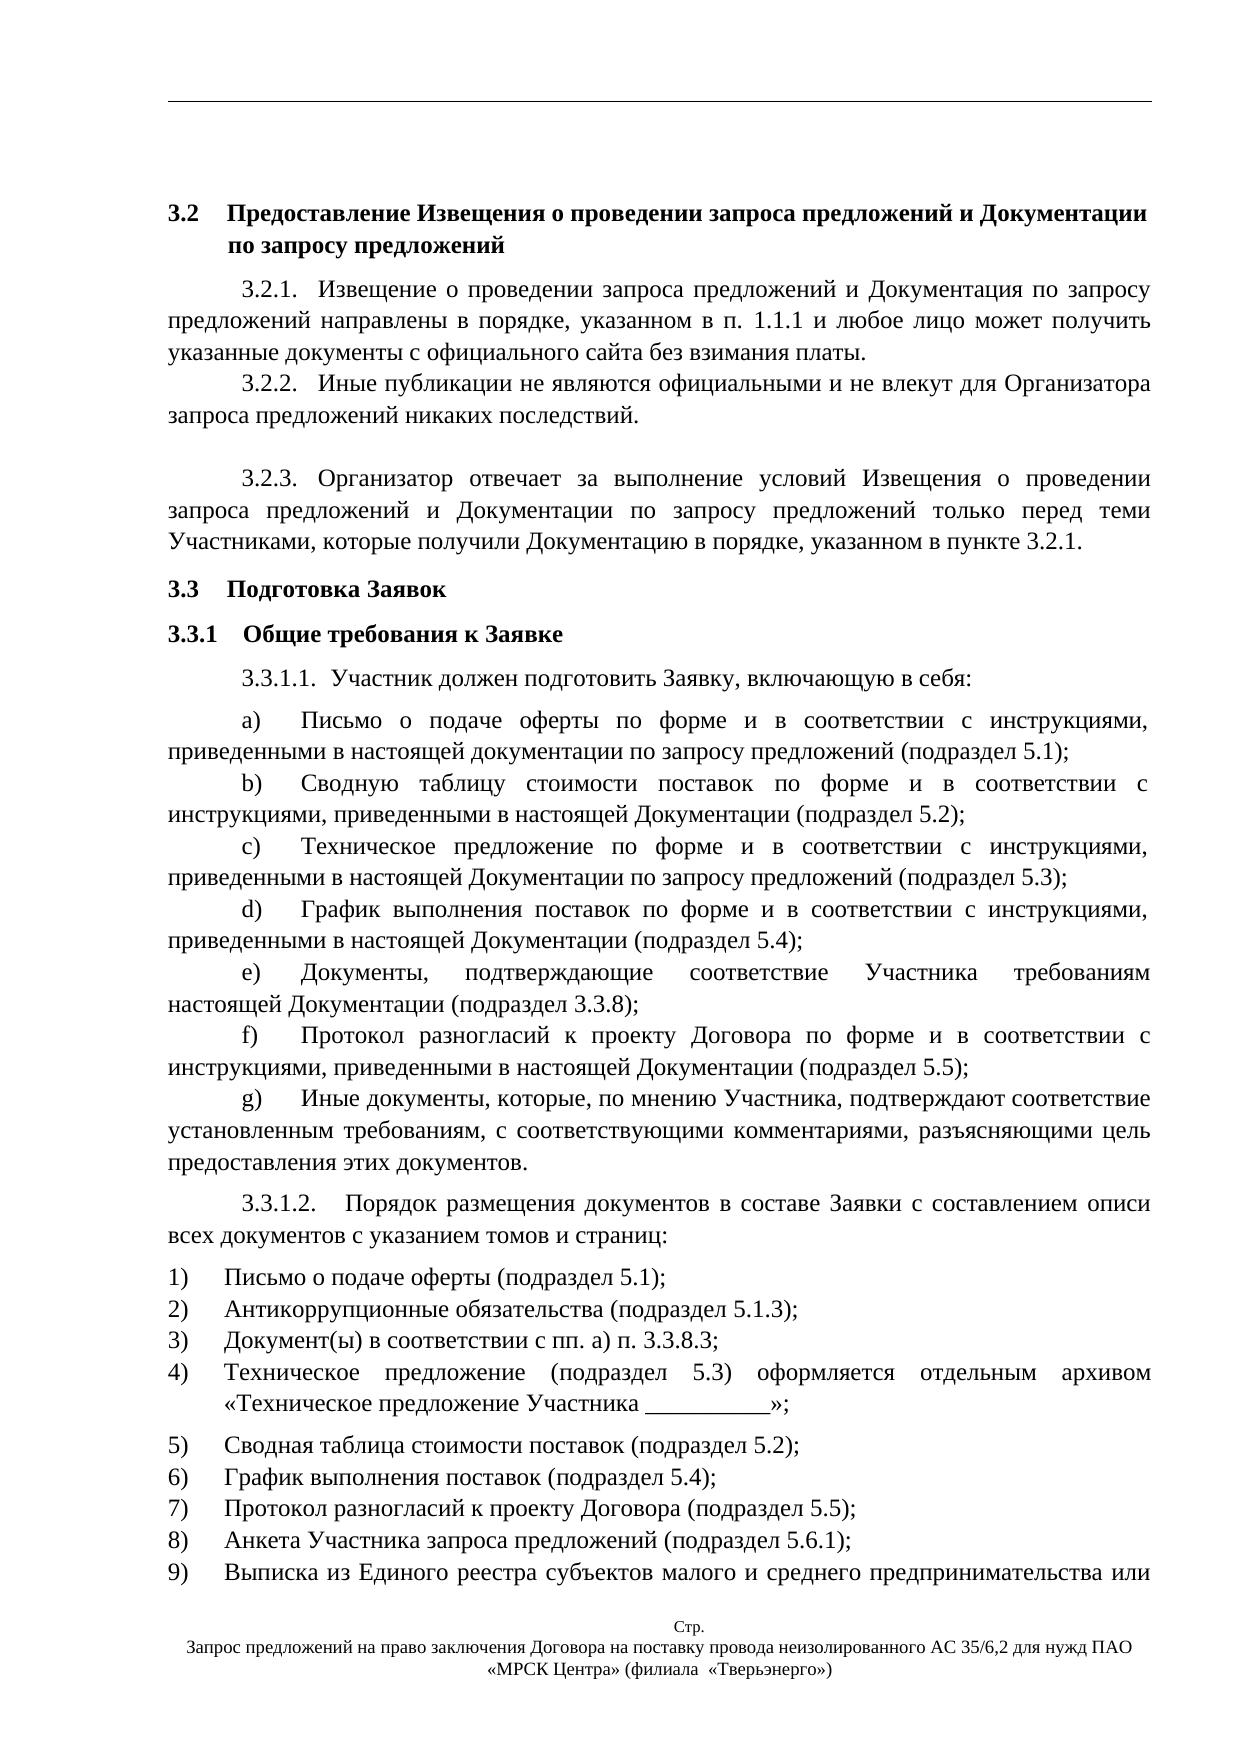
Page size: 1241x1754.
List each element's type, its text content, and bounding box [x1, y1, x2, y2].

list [168, 1557, 1152, 1585]
subtitle Подготовка Заявок [168, 574, 1152, 603]
list Участник должен подготовить Заявку, включающую в себя: [168, 663, 1152, 691]
list Техническое предложение по форме и в соответствии с инструкциями, приведенными в настоящей Документации по запросу предложений (подраздел 5.3); [168, 831, 1148, 891]
list Антикоррупционные обязательства (подраздел 5.1.3); [168, 1294, 1152, 1322]
list Анкета Участника запроса предложений (подраздел 5.6.1); [168, 1525, 1152, 1554]
list Документы, подтверждающие соответствие Участника требованиям настоящей Документации (подраздел 3.3.8); [168, 957, 1151, 1017]
list Организатор отвечает за выполнение условий Извещения о проведении запроса предложений и Документации по запросу предложений только перед теми Участниками, которые получили Документацию в порядке, указанном в пункте 3.2.1. [168, 463, 1152, 555]
list Извещение о проведении запроса предложений и Документация по запросу предложений направлены в порядке, указанном в п. 1.1.1 и любое лицо может получить указанные документы с официального сайта без взимания платы. [168, 274, 1152, 366]
list Письмо о подаче оферты (подраздел 5.1); [168, 1262, 1152, 1291]
list Сводную таблицу стоимости поставок по форме и в соответствии с инструкциями, приведенными в настоящей Документации (подраздел 5.2); [168, 768, 1148, 828]
list График выполнения поставок по форме и в соответствии с инструкциями, приведенными в настоящей Документации (подраздел 5.4); [168, 894, 1149, 954]
list Протокол разногласий к проекту Договора (подраздел 5.5); [168, 1493, 1152, 1522]
list Порядок размещения документов в составе Заявки с составлением описи всех документов с указанием томов и страниц: [168, 1188, 1152, 1249]
list Сводная таблица стоимости поставок (подраздел 5.2); [168, 1430, 1152, 1459]
list Иные публикации не являются официальными и не влекут для Организатора запроса предложений никаких последствий. [168, 368, 1152, 429]
list Техническое предложение (подраздел 5.3) оформляется отдельным архивом «Техническое предложение Участника __________»; [168, 1357, 1152, 1417]
list Протокол разногласий к проекту Договора по форме и в соответствии с инструкциями, приведенными в настоящей Документации (подраздел 5.5); [168, 1020, 1151, 1081]
list Письмо о подаче оферты по форме и в соответствии с инструкциями, приведенными в настоящей документации по запросу предложений (подраздел 5.1); [168, 705, 1148, 765]
subtitle Общие требования к Заявке [168, 619, 1152, 647]
subtitle Предоставление Извещения о проведении запроса предложений и Документации по запросу предложений [168, 198, 1152, 258]
list График выполнения поставок (подраздел 5.4); [168, 1462, 1152, 1491]
list Иные документы, которые, по мнению Участника, подтверждают соответствие установленным требованиям, с соответствующими комментариями, разъясняющими цель предоставления этих документов. [168, 1083, 1152, 1175]
list Документ(ы) в соответствии с пп. а) п. 3.3.8.3; [168, 1325, 1152, 1354]
